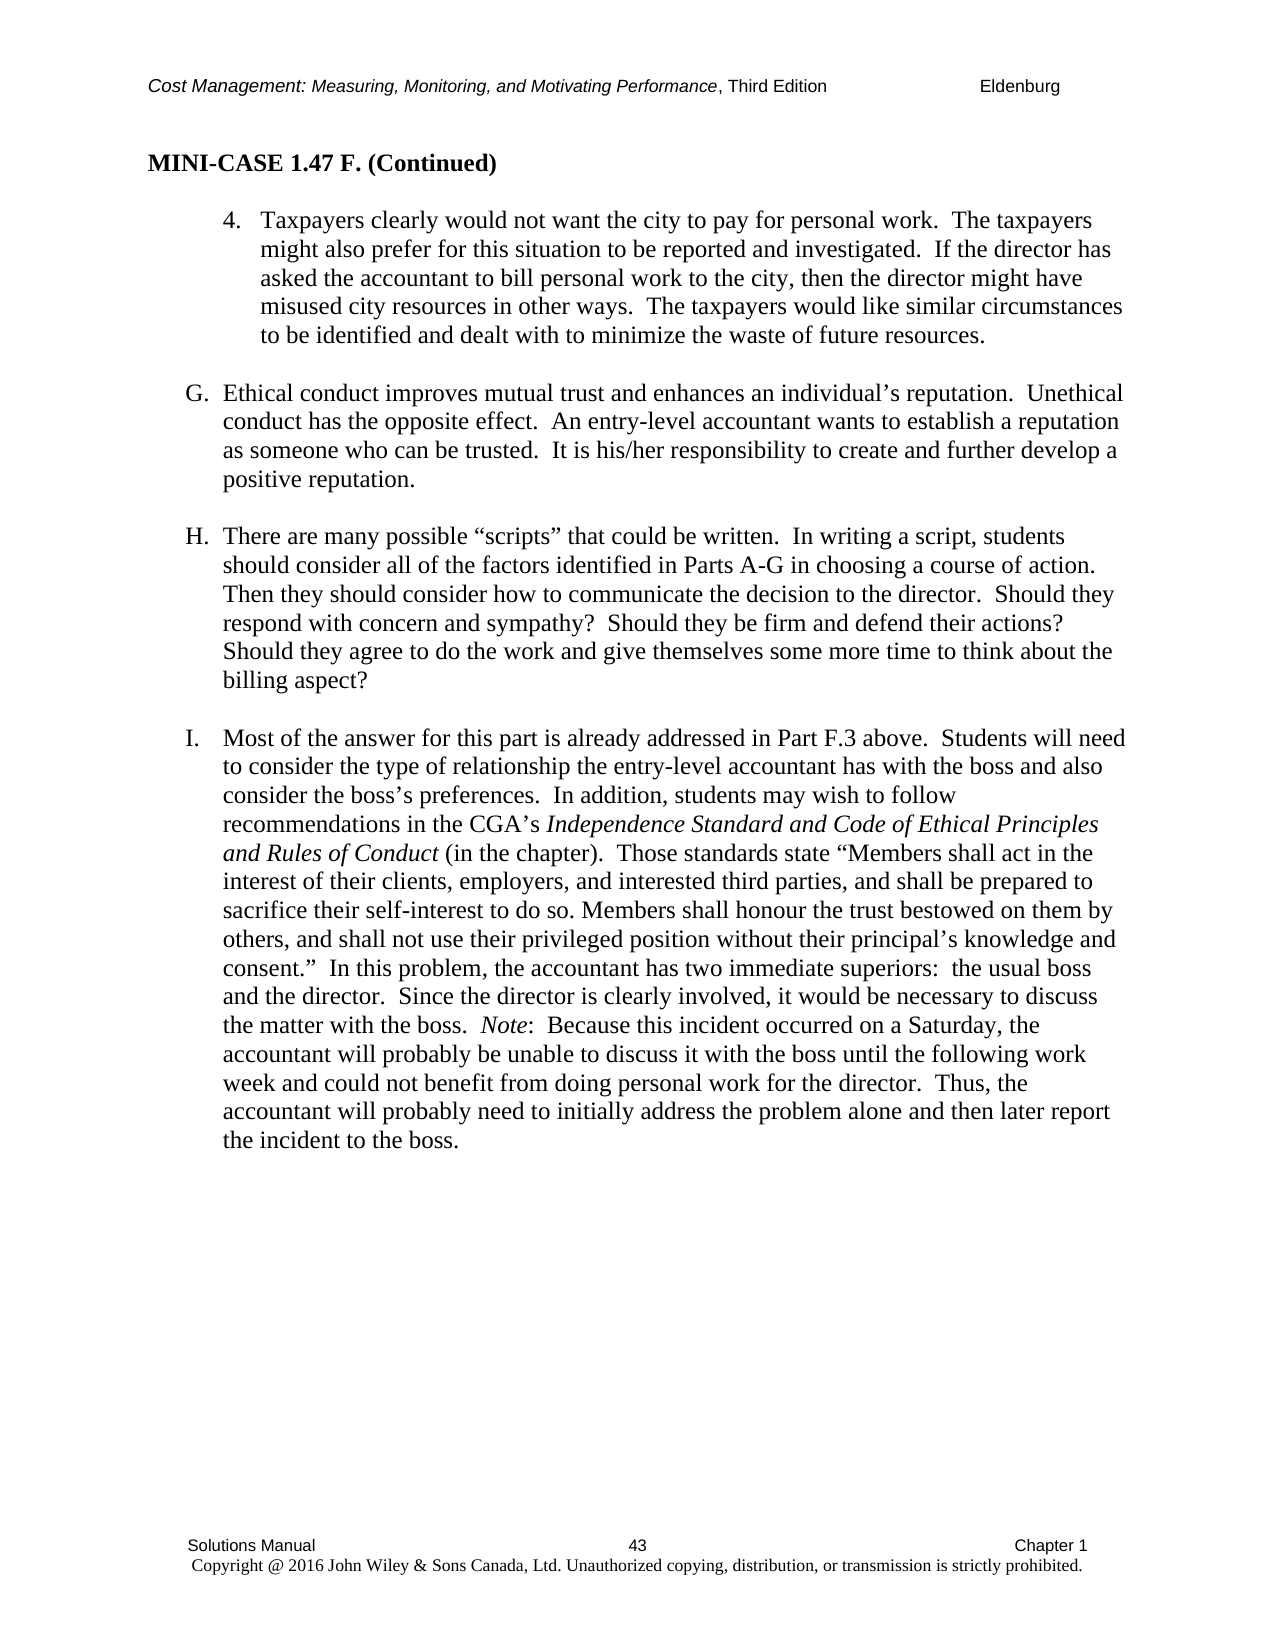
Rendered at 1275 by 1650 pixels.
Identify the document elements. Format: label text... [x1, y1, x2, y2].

text 4. Taxpayers clearly would not want the city to pay for personal work. The taxpayers might also prefer for this situation to be reported and investigated. If the director has asked the accountant to bill personal work to the city, then the director might have misused city resources in other ways. The taxpayers would like similar circumstances to be identified and dealt with to minimize the waste of future resources. [223, 205, 1127, 349]
text I. Most of the answer for this part is already addressed in Part F.3 above. Students will need to consider the type of relationship the entry-level accountant has with the boss and also consider the boss’s preferences. In addition, students may wish to follow recommendations in the CGA’s Independence Standard and Code of Ethical Principles and Rules of Conduct (in the chapter). Those standards state “Members shall act in the interest of their clients, employers, and interested third parties, and shall be prepared to sacrifice their self-interest to do so. Members shall honour the trust bestowed on them by others, and shall not use their privileged position without their principal’s knowledge and consent.” In this problem, the accountant has two immediate superiors: the usual boss and the director. Since the director is clearly involved, it would be necessary to discuss the matter with the boss. Note: Because this incident occurred on a Saturday, the accountant will probably be unable to discuss it with the boss until the following work week and could not benefit from doing personal work for the director. Thus, the accountant will probably need to initially address the problem alone and then later report the incident to the boss. [185, 723, 1127, 1154]
text MINI-CASE 1.47 F. (Continued) [148, 148, 1127, 176]
text G. Ethical conduct improves mutual trust and enhances an individual’s reputation. Unethical conduct has the opposite effect. An entry-level accountant wants to establish a reputation as someone who can be trusted. It is his/her responsibility to create and further develop a positive reputation. [185, 378, 1127, 493]
text H. There are many possible “scripts” that could be written. In writing a script, students should consider all of the factors identified in Parts A-G in choosing a course of action. Then they should consider how to communicate the decision to the director. Should they respond with concern and sympathy? Should they be firm and defend their actions? Should they agree to do the work and give themselves some more time to think about the billing aspect? [185, 521, 1127, 694]
